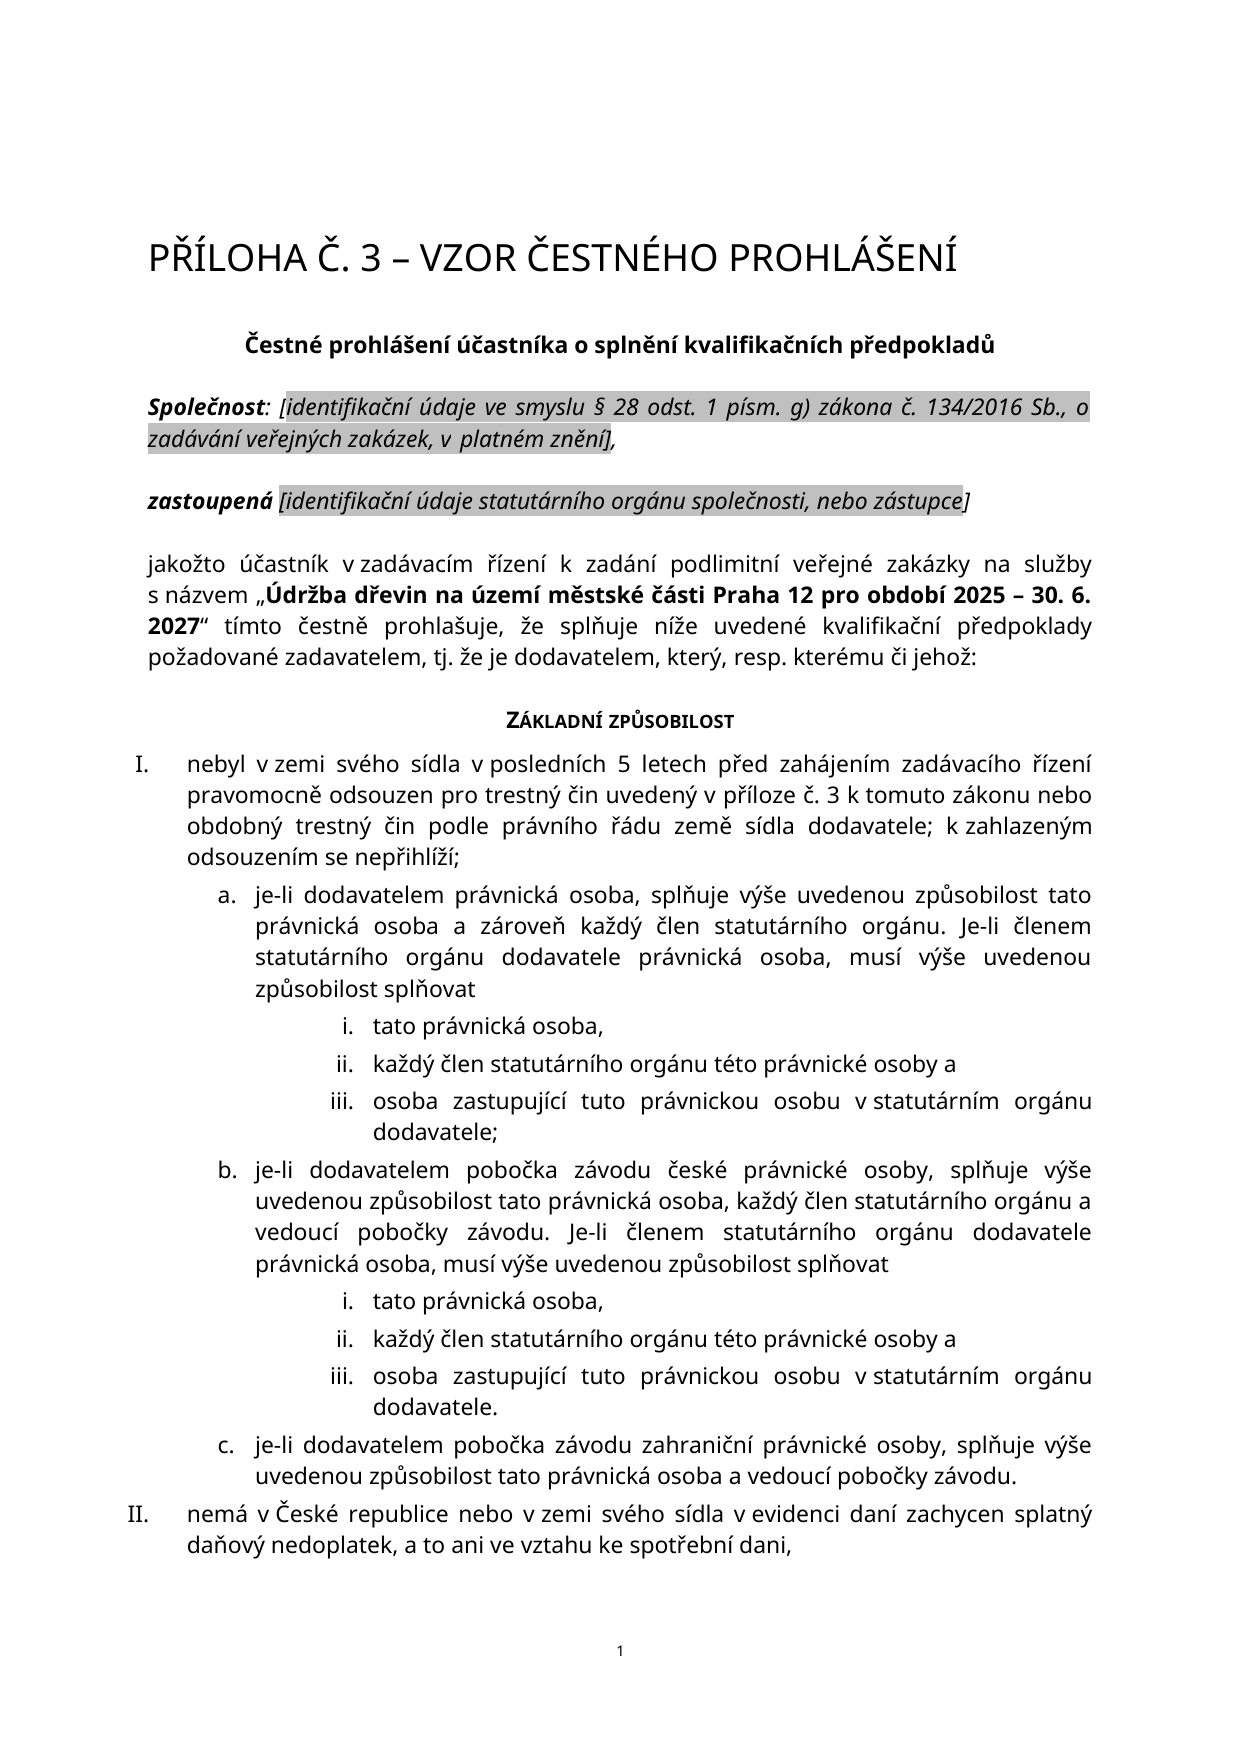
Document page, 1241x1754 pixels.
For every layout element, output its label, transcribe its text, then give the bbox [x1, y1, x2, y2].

list každý člen statutárního orgánu této právnické osoby a [354, 1322, 1093, 1354]
list tato právnická osoba, [354, 1285, 1093, 1316]
list nebyl v zemi svého sídla v posledních 5 letech před zahájením zadávacího řízení pravomocně odsouzen pro trestný čin uvedený v příloze č. 3 k tomuto zákonu nebo obdobný trestný čin podle právního řádu země sídla dodavatele; k zahlazeným odsouzením se nepřihlíží; [149, 747, 1093, 872]
list tato právnická osoba, [354, 1010, 1093, 1041]
list je-li dodavatelem pobočka závodu české právnické osoby, splňuje výše uvedenou způsobilost tato právnická osoba, každý člen statutárního orgánu a vedoucí pobočky závodu. Je-li členem statutárního orgánu dodavatele právnická osoba, musí výše uvedenou způsobilost splňovat [217, 1154, 1093, 1279]
text Společnost: [identifikační údaje ve smyslu § 28 odst. 1 písm. g) zákona č. 134/2016 Sb., o zadávání veřejných zakázek, v platném znění], [148, 391, 1093, 454]
list osoba zastupující tuto právnickou osobu v statutárním orgánu dodavatele. [354, 1360, 1093, 1422]
list nemá v České republice nebo v zemi svého sídla v evidenci daní zachycen splatný daňový nedoplatek, a to ani ve vztahu ke spotřební dani, [149, 1497, 1093, 1560]
list osoba zastupující tuto právnickou osobu v statutárním orgánu dodavatele; [354, 1085, 1093, 1147]
subtitle Příloha č. 3 – vzor čestného prohlášení [148, 231, 1093, 282]
text Čestné prohlášení účastníka o splnění kvalifikačních předpokladů [148, 329, 1093, 360]
text jakožto účastník v zadávacím řízení k zadání podlimitní veřejné zakázky na služby s názvem „Údržba dřevin na území městské části Praha 12 pro období 2025 – 30. 6. 2027“ tímto čestně prohlašuje, že splňuje níže uvedené kvalifikační předpoklady požadované zadavatelem, tj. že je dodavatelem, který, resp. kterému či jehož: [148, 547, 1093, 672]
text Základní způsobilost [148, 704, 1093, 735]
list je-li dodavatelem právnická osoba, splňuje výše uvedenou způsobilost tato právnická osoba a zároveň každý člen statutárního orgánu. Je-li členem statutárního orgánu dodavatele právnická osoba, musí výše uvedenou způsobilost splňovat [217, 879, 1093, 1004]
list je-li dodavatelem pobočka závodu zahraniční právnické osoby, splňuje výše uvedenou způsobilost tato právnická osoba a vedoucí pobočky závodu. [217, 1429, 1093, 1491]
list každý člen statutárního orgánu této právnické osoby a [354, 1047, 1093, 1079]
